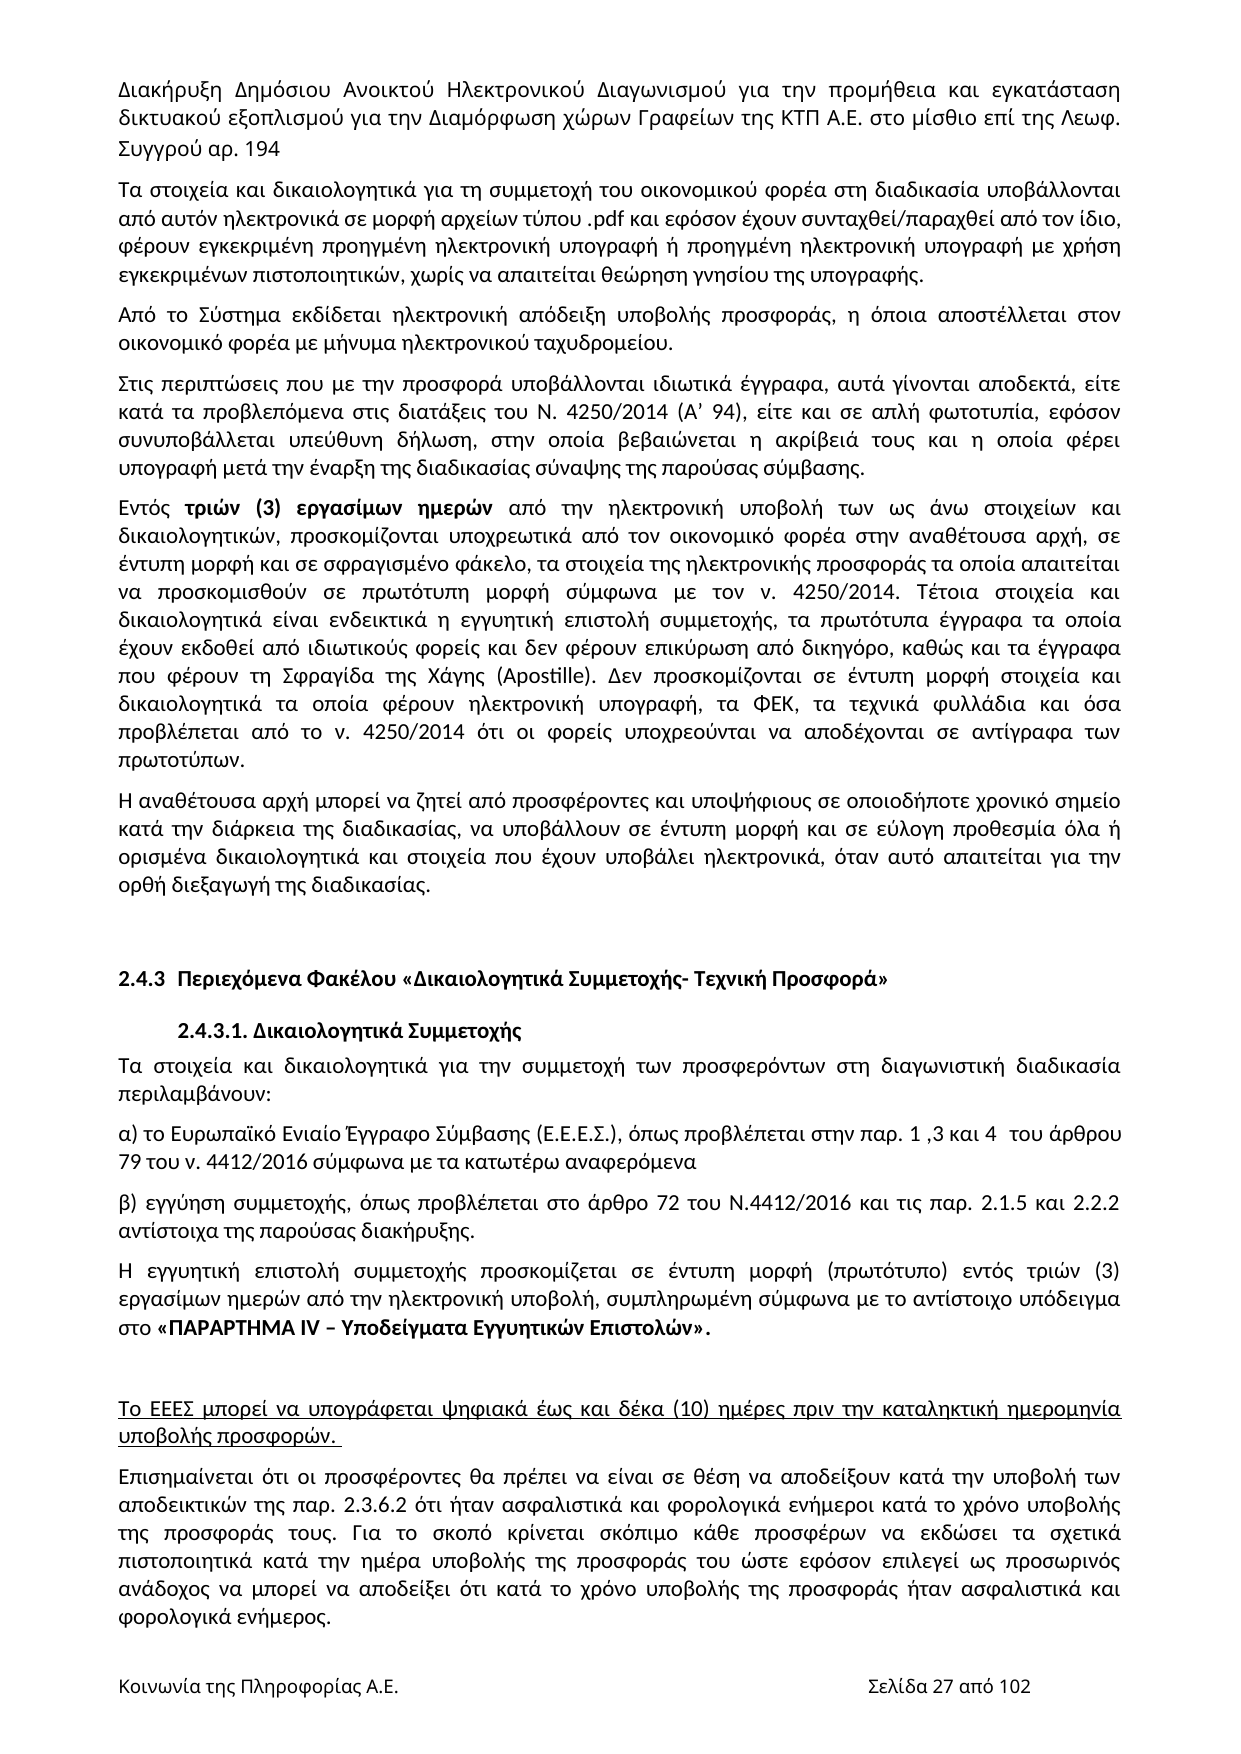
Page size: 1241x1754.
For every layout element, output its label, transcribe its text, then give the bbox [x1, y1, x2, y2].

text Εντός τριών (3) εργασίμων ημερών από την ηλεκτρονική υποβολή των ως άνω στοιχείων και δικαιολογητικών, προσκομίζονται υποχρεωτικά από τον οικονομικό φορέα στην αναθέτουσα αρχή, σε έντυπη μορφή και σε σφραγισμένο φάκελο, τα στοιχεία της ηλεκτρονικής προσφοράς τα οποία απαιτείται να προσκομισθούν σε πρωτότυπη μορφή σύμφωνα με τον ν. 4250/2014. Τέτοια στοιχεία και δικαιολογητικά είναι ενδεικτικά η εγγυητική επιστολή συμμετοχής, τα πρωτότυπα έγγραφα τα οποία έχουν εκδοθεί από ιδιωτικούς φορείς και δεν φέρουν επικύρωση από δικηγόρο, καθώς και τα έγγραφα που φέρουν τη Σφραγίδα της Χάγης (Apostille). Δεν προσκομίζονται σε έντυπη μορφή στοιχεία και δικαιολογητικά τα οποία φέρουν ηλεκτρονική υπογραφή, τα ΦΕΚ, τα τεχνικά φυλλάδια και όσα προβλέπεται από το ν. 4250/2014 ότι οι φορείς υποχρεούνται να αποδέχονται σε αντίγραφα των πρωτοτύπων. [118, 493, 1122, 773]
text Στις περιπτώσεις που με την προσφορά υποβάλλονται ιδιωτικά έγγραφα, αυτά γίνονται αποδεκτά, είτε κατά τα προβλεπόμενα στις διατάξεις του Ν. 4250/2014 (Α’ 94), είτε και σε απλή φωτοτυπία, εφόσον συνυποβάλλεται υπεύθυνη δήλωση, στην οποία βεβαιώνεται η ακρίβειά τους και η οποία φέρει υπογραφή μετά την έναρξη της διαδικασίας σύναψης της παρούσας σύμβασης. [118, 369, 1122, 481]
text Από το Σύστημα εκδίδεται ηλεκτρονική απόδειξη υποβολής προσφοράς, η όποια αποστέλλεται στον οικονομικό φορέα με μήνυμα ηλεκτρονικού ταχυδρομείου. [118, 300, 1122, 356]
text Επισημαίνεται ότι οι προσφέροντες θα πρέπει να είναι σε θέση να αποδείξουν κατά την υποβολή των αποδεικτικών της παρ. 2.3.6.2 ότι ήταν ασφαλιστικά και φορολογικά ενήμεροι κατά το χρόνο υποβολής της προσφοράς τους. Για το σκοπό κρίνεται σκόπιμο κάθε προσφέρων να εκδώσει τα σχετικά πιστοποιητικά κατά την ημέρα υποβολής της προσφοράς του ώστε εφόσον επιλεγεί ως προσωρινός ανάδοχος να μπορεί να αποδείξει ότι κατά το χρόνο υποβολής της προσφοράς ήταν ασφαλιστικά και φορολογικά ενήμερος. [118, 1462, 1122, 1630]
text β) εγγύηση συμμετοχής, όπως προβλέπεται στο άρθρο 72 του Ν.4412/2016 και τις παρ. 2.1.5 και 2.2.2 αντίστοιχα της παρούσας διακήρυξης. [118, 1188, 1122, 1244]
text Το ΕΕΕΣ μπορεί να υπογράφεται ψηφιακά έως και δέκα (10) ημέρες πριν την καταληκτική ημερομηνία υποβολής προσφορών. [118, 1394, 1122, 1418]
text Τα στοιχεία και δικαιολογητικά για την συμμετοχή των προσφερόντων στη διαγωνιστική διαδικασία περιλαμβάνουν: [118, 1051, 1122, 1107]
subtitle 2.4.3 Περιεχόμενα Φακέλου «Δικαιολογητικά Συμμετοχής- Τεχνική Προσφορά» [118, 964, 1122, 992]
text α) το Ευρωπαϊκό Ενιαίο Έγγραφο Σύμβασης (Ε.Ε.Ε.Σ.), όπως προβλέπεται στην παρ. 1 ,3 και 4 του άρθρου 79 του ν. 4412/2016 σύμφωνα με τα κατωτέρω αναφερόμενα [118, 1119, 1122, 1176]
text Η αναθέτουσα αρχή μπορεί να ζητεί από προσφέροντες και υποψήφιους σε οποιοδήποτε χρονικό σημείο κατά την διάρκεια της διαδικασίας, να υποβάλλουν σε έντυπη μορφή και σε εύλογη προθεσμία όλα ή ορισμένα δικαιολογητικά και στοιχεία που έχουν υποβάλει ηλεκτρονικά, όταν αυτό απαιτείται για την ορθή διεξαγωγή της διαδικασίας. [118, 786, 1122, 898]
text Το ΕΕΕΣ μπορεί να υπογράφεται ψηφιακά έως και δέκα (10) ημέρες πριν την καταληκτική ημερομηνία υποβολής προσφορών. [118, 1419, 1122, 1450]
subtitle 2.4.3.1. Δικαιολογητικά Συμμετοχής [177, 1017, 1122, 1045]
text Τα στοιχεία και δικαιολογητικά για τη συμμετοχή του οικονομικού φορέα στη διαδικασία υποβάλλονται από αυτόν ηλεκτρονικά σε μορφή αρχείων τύπου .pdf και εφόσον έχουν συνταχθεί/παραχθεί από τον ίδιο, φέρουν εγκεκριμένη προηγμένη ηλεκτρονική υπογραφή ή προηγμένη ηλεκτρονική υπογραφή με χρήση εγκεκριμένων πιστοποιητικών, χωρίς να απαιτείται θεώρηση γνησίου της υπογραφής. [118, 176, 1122, 288]
text Η εγγυητική επιστολή συμμετοχής προσκομίζεται σε έντυπη μορφή (πρωτότυπο) εντός τριών (3) εργασίμων ημερών από την ηλεκτρονική υποβολή, συμπληρωμένη σύμφωνα με το αντίστοιχο υπόδειγμα στο «ΠΑΡΑΡΤΗΜΑ ΙV – Υποδείγματα Εγγυητικών Επιστολών». [118, 1257, 1122, 1341]
